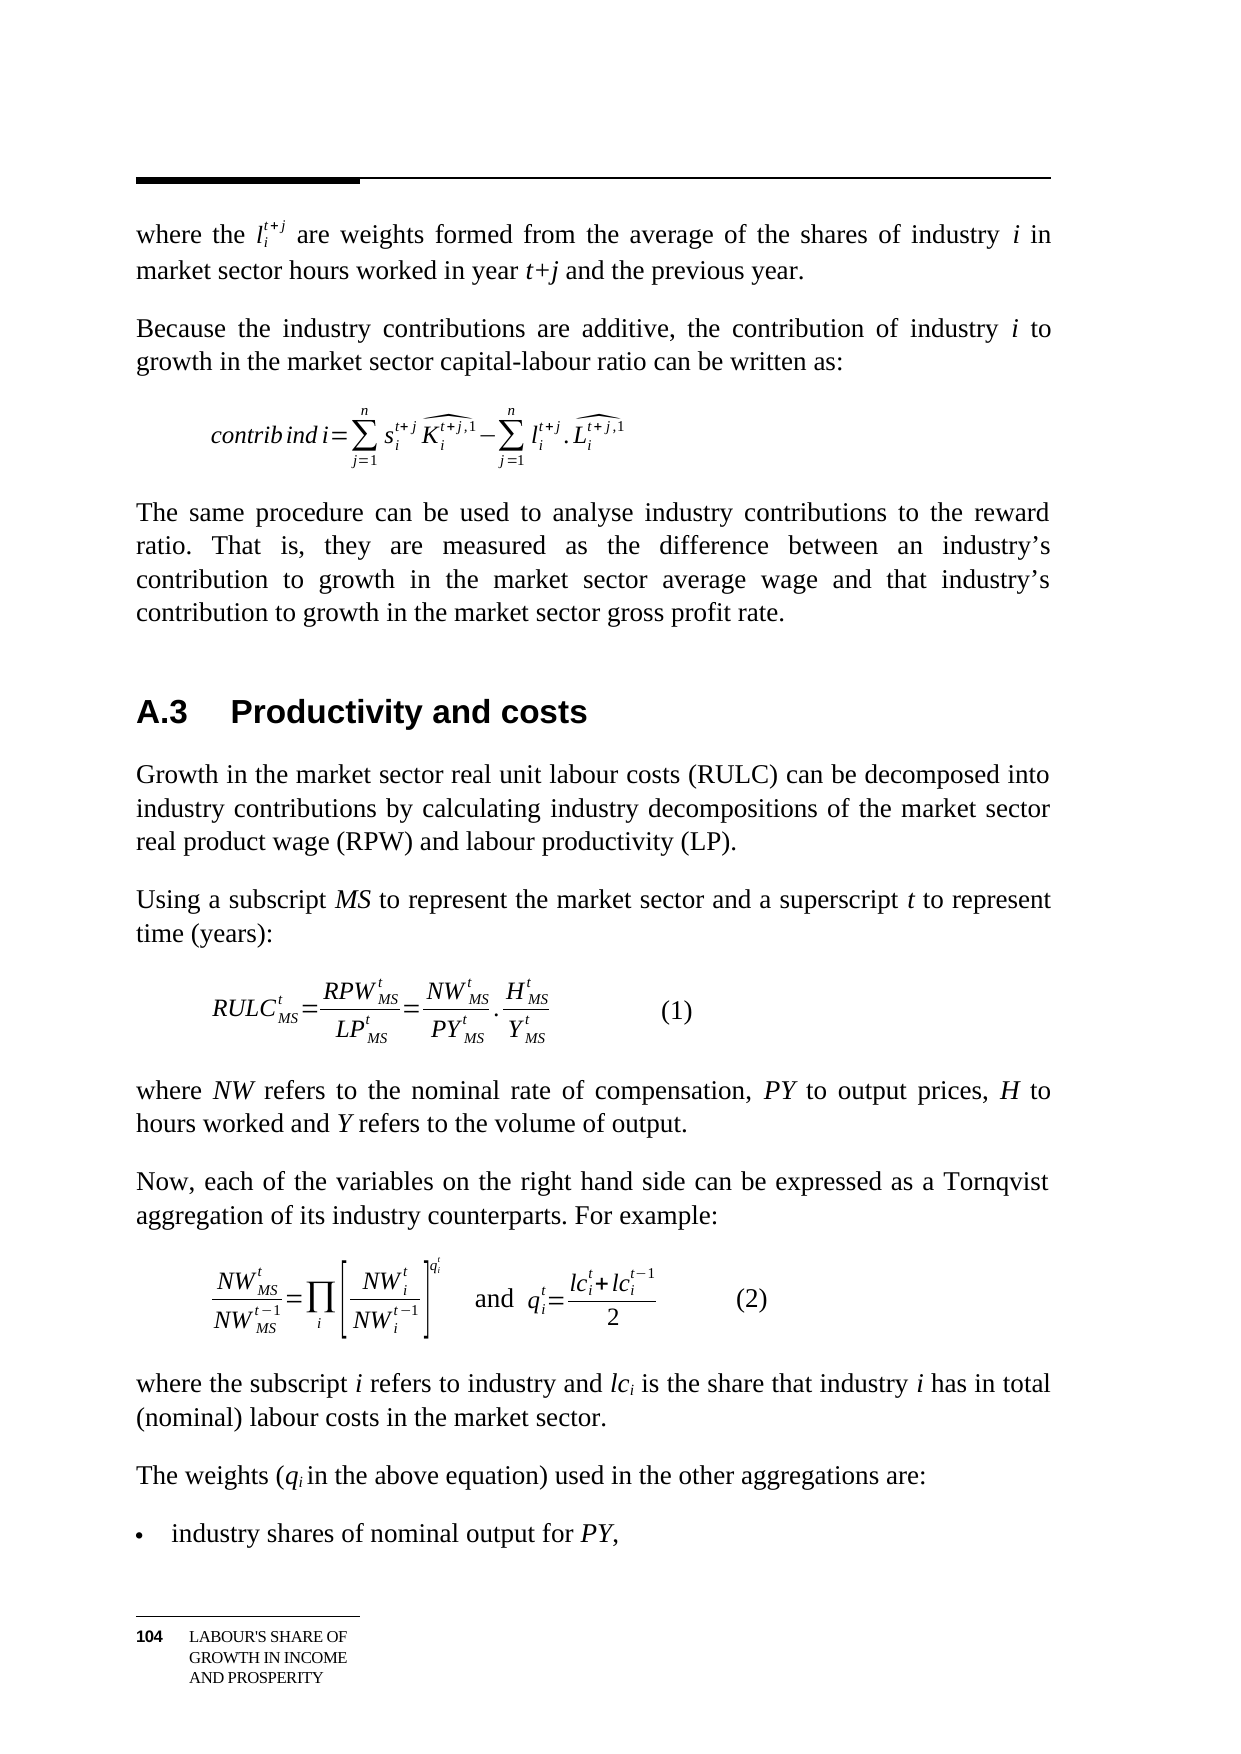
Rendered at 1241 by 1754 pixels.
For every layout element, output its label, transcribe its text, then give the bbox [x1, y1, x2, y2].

text where the are weights formed from the average of the shares of industry i in market sector hours worked in year t+j and the previous year. [136, 217, 1051, 285]
text Using a subscript MS to represent the market sector and a superscript t to represent time (years): [136, 881, 1051, 948]
text and (2) [136, 1255, 1051, 1340]
text where the subscript i refers to industry and lci is the share that industry i has in total (nominal) labour costs in the market sector. [136, 1365, 1051, 1432]
text The weights (qi in the above equation) used in the other aggregations are: [136, 1457, 1051, 1490]
subtitle A.3 Productivity and costs [136, 690, 1051, 731]
text Now, each of the variables on the right hand side can be expressed as a Tornqvist aggregation of its industry counterparts. For example: [136, 1163, 1051, 1230]
text Growth in the market sector real unit labour costs (RULC) can be decomposed into industry contributions by calculating industry decompositions of the market sector real product wage (RPW) and labour productivity (LP). [136, 756, 1051, 856]
text where NW refers to the nominal rate of compensation, PY to output prices, H to hours worked and Y refers to the volume of output. [136, 1072, 1051, 1138]
text The same procedure can be used to analyse industry contributions to the reward ratio. That is, they are measured as the difference between an industry’s contribution to growth in the market sector average wage and that industry’s contribution to growth in the market sector gross profit rate. [136, 494, 1051, 627]
list industry shares of nominal output for PY, [136, 1515, 1051, 1549]
text Because the industry contributions are additive, the contribution of industry i to growth in the market sector capital-labour ratio can be written as: [136, 310, 1051, 377]
text (1) [136, 973, 1051, 1047]
